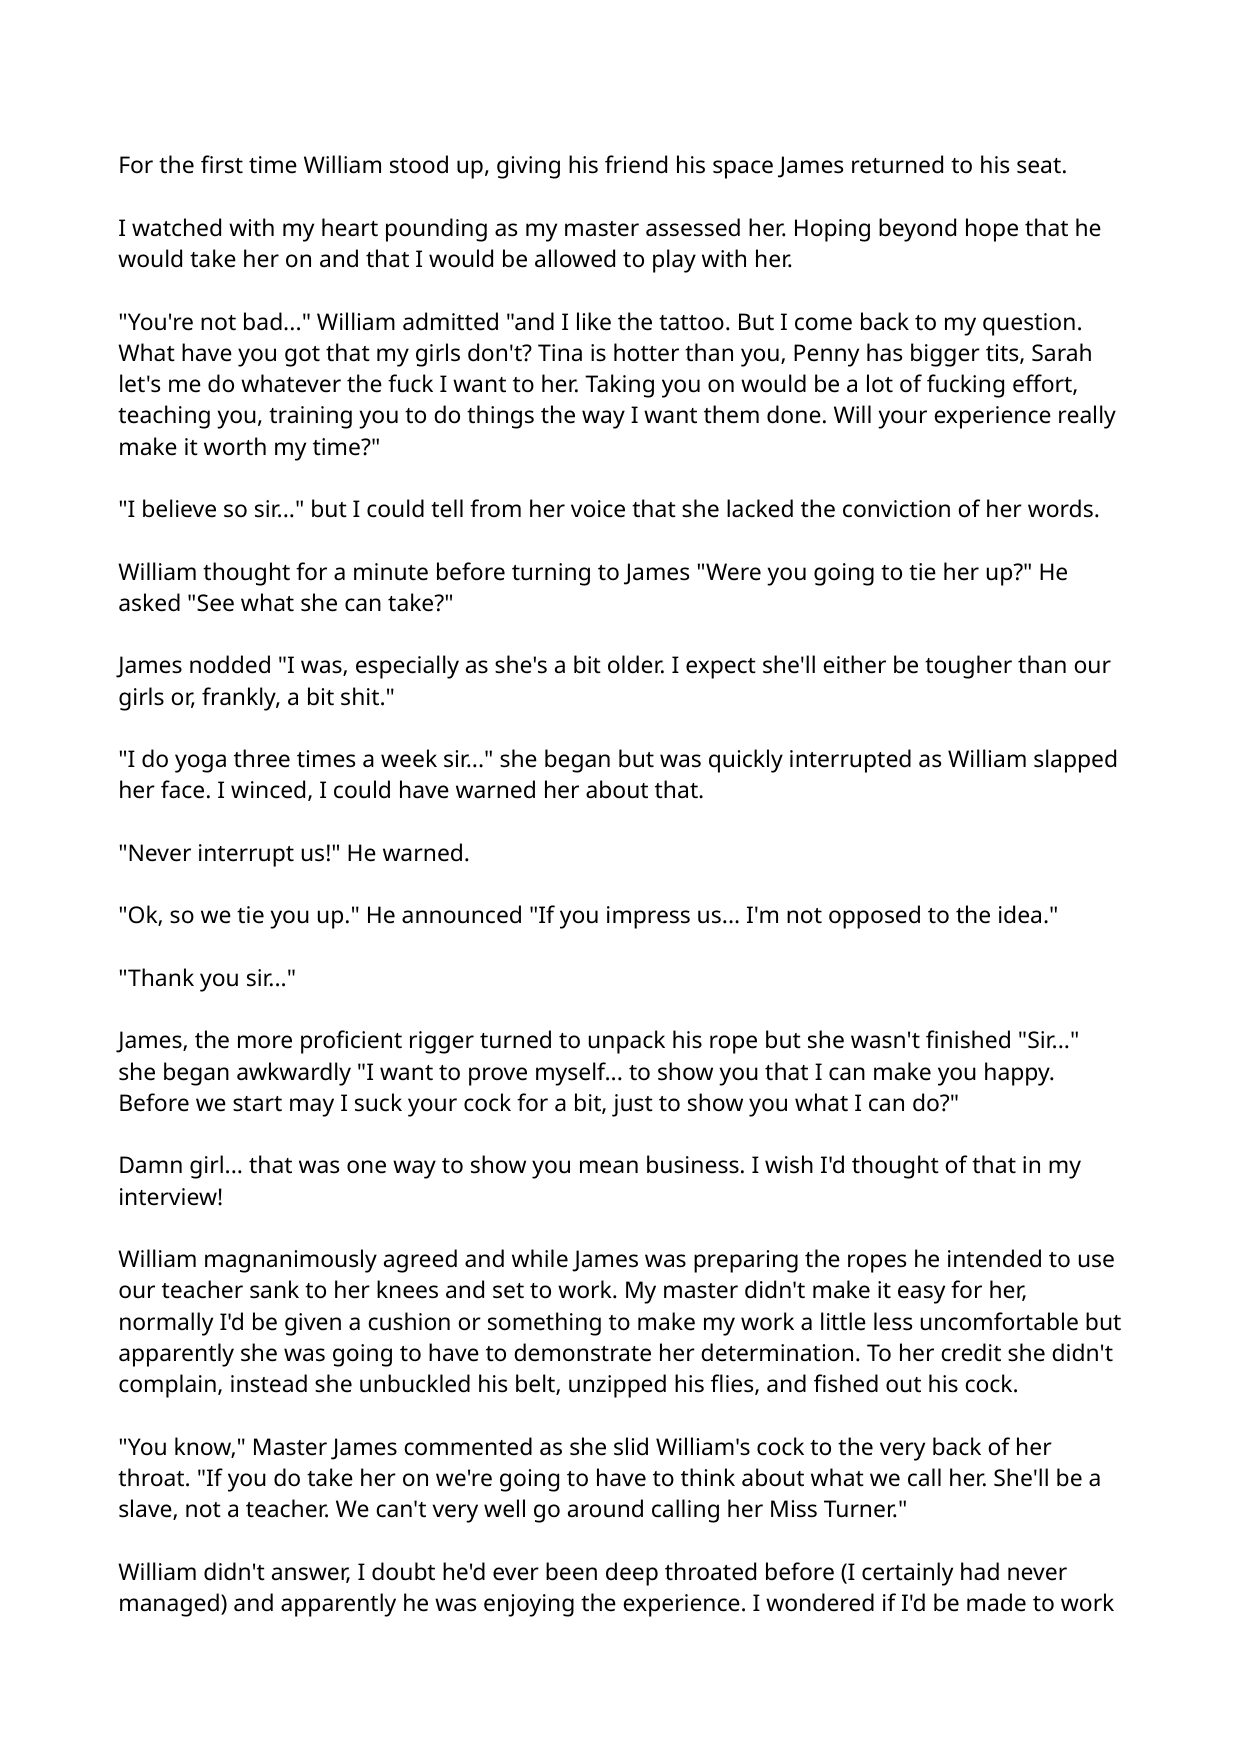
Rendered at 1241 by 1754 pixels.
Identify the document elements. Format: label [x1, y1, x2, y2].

text [118, 118, 1122, 1618]
